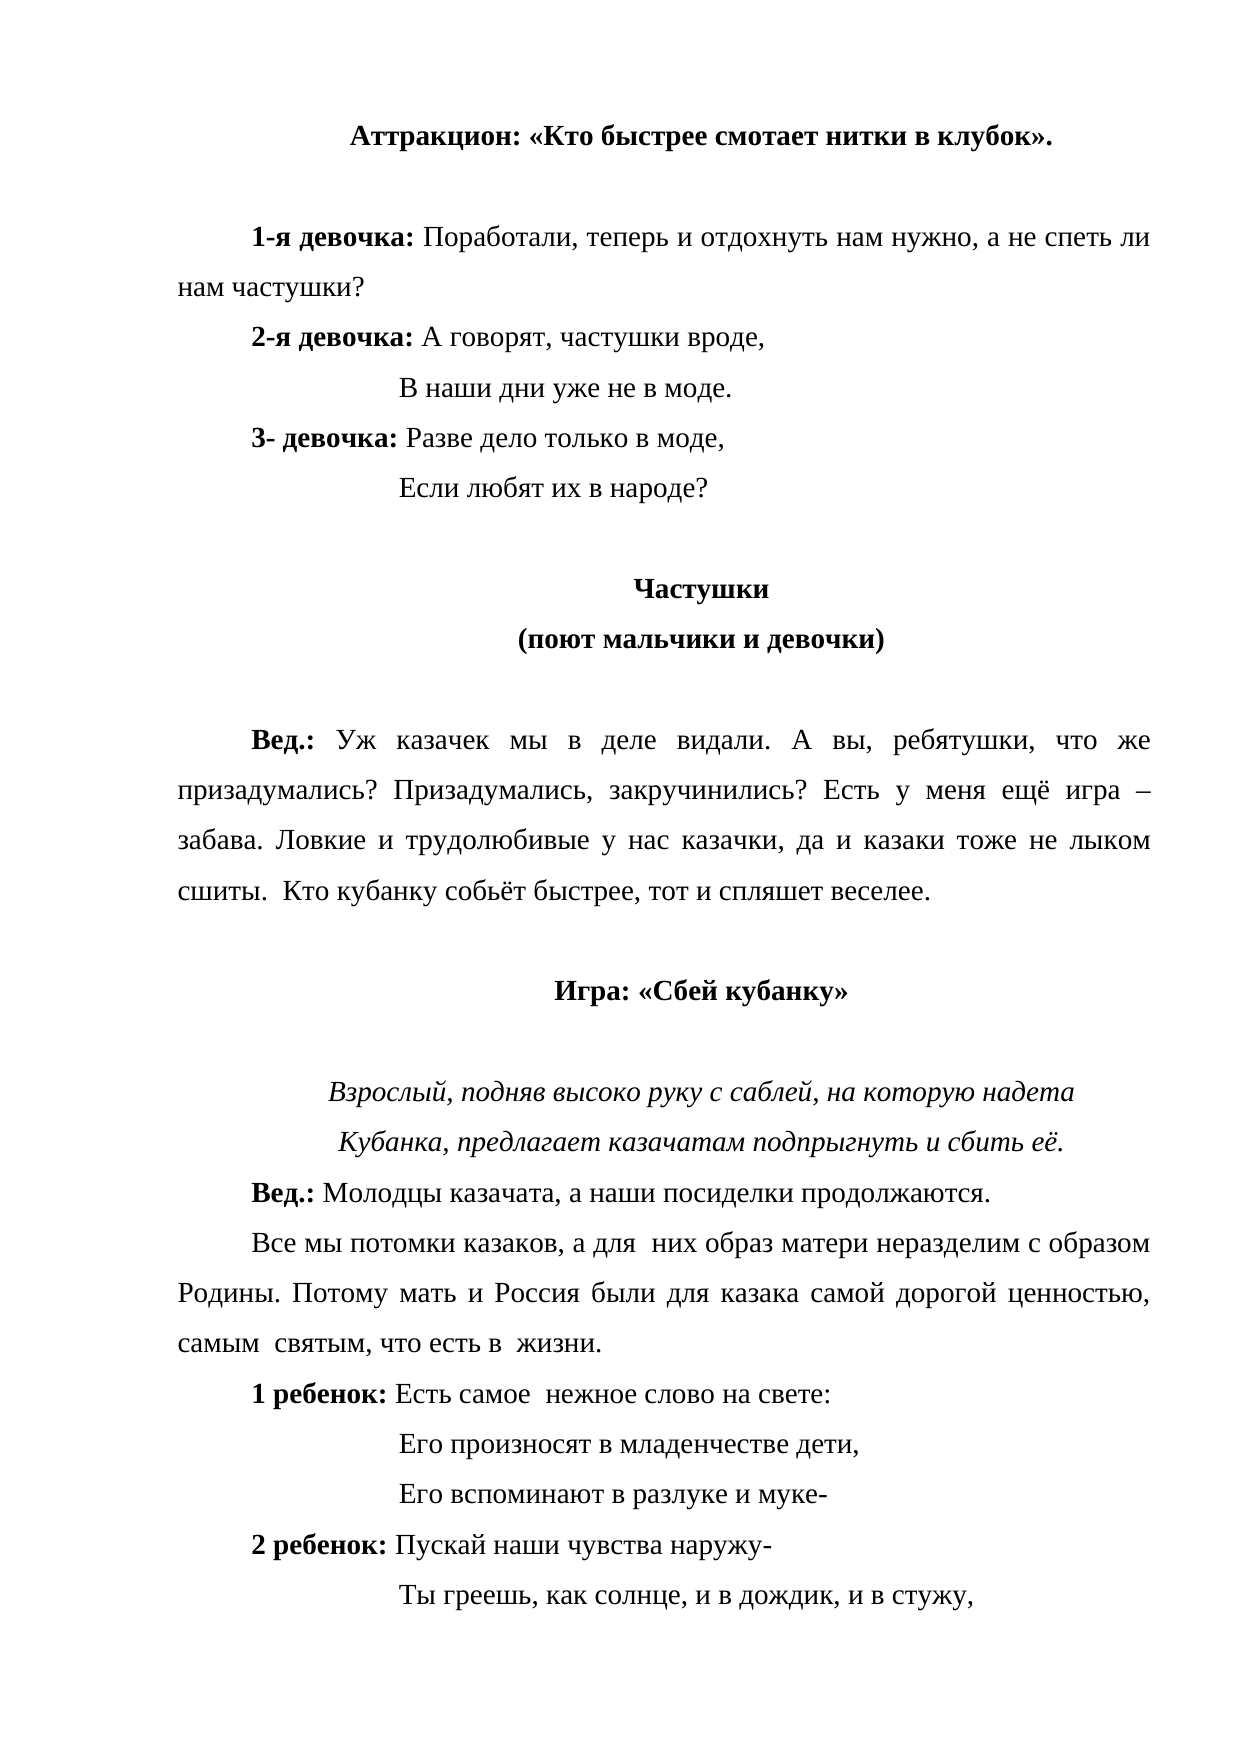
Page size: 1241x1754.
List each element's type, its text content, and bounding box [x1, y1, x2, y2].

text 3- девочка: Разве дело только в моде, [177, 420, 1152, 453]
text Все мы потомки казаков, а для них образ матери неразделим с образом Родины. Потому мать и Россия были для казака самой дорогой ценностью, самым святым, что есть в жизни. [177, 1225, 1152, 1359]
text Взрослый, подняв высоко руку с саблей, на которую надета [177, 1074, 1152, 1108]
text Ты греешь, как солнце, и в дождик, и в стужу, [325, 1577, 1152, 1611]
text Кубанка, предлагает казачатам подпрыгнуть и сбить её. [177, 1124, 1152, 1158]
text Вед.: Уж казачек мы в деле видали. А вы, ребятушки, что же призадумались? Призадумались, закручинились? Есть у меня ещё игра – забава. Ловкие и трудолюбивые у нас казачки, да и казаки тоже не лыком сшиты. Кто кубанку собьёт быстрее, тот и спляшет веселее. [177, 722, 1152, 906]
text Его вспоминают в разлуке и муке- [325, 1477, 1152, 1510]
text 1 ребенок: Есть самое нежное слово на свете: [177, 1376, 1152, 1409]
text 1-я девочка: Поработали, теперь и отдохнуть нам нужно, а не спеть ли нам частушки? [177, 219, 1152, 303]
text (поют мальчики и девочки) [177, 621, 1152, 655]
text В наши дни уже не в моде. [324, 370, 1152, 403]
text Игра: «Сбей кубанку» [177, 973, 1152, 1007]
text 2 ребенок: Пускай наши чувства наружу- [177, 1527, 1152, 1560]
text Если любят их в народе? [324, 470, 1152, 504]
text Его произносят в младенчестве дети, [325, 1426, 1152, 1460]
text Вед.: Молодцы казачата, а наши посиделки продолжаются. [177, 1175, 1152, 1208]
text Частушки [177, 571, 1152, 604]
text Аттракцион: «Кто быстрее смотает нитки в клубок». [177, 118, 1152, 152]
text 2-я девочка: А говорят, частушки вроде, [177, 319, 1152, 353]
